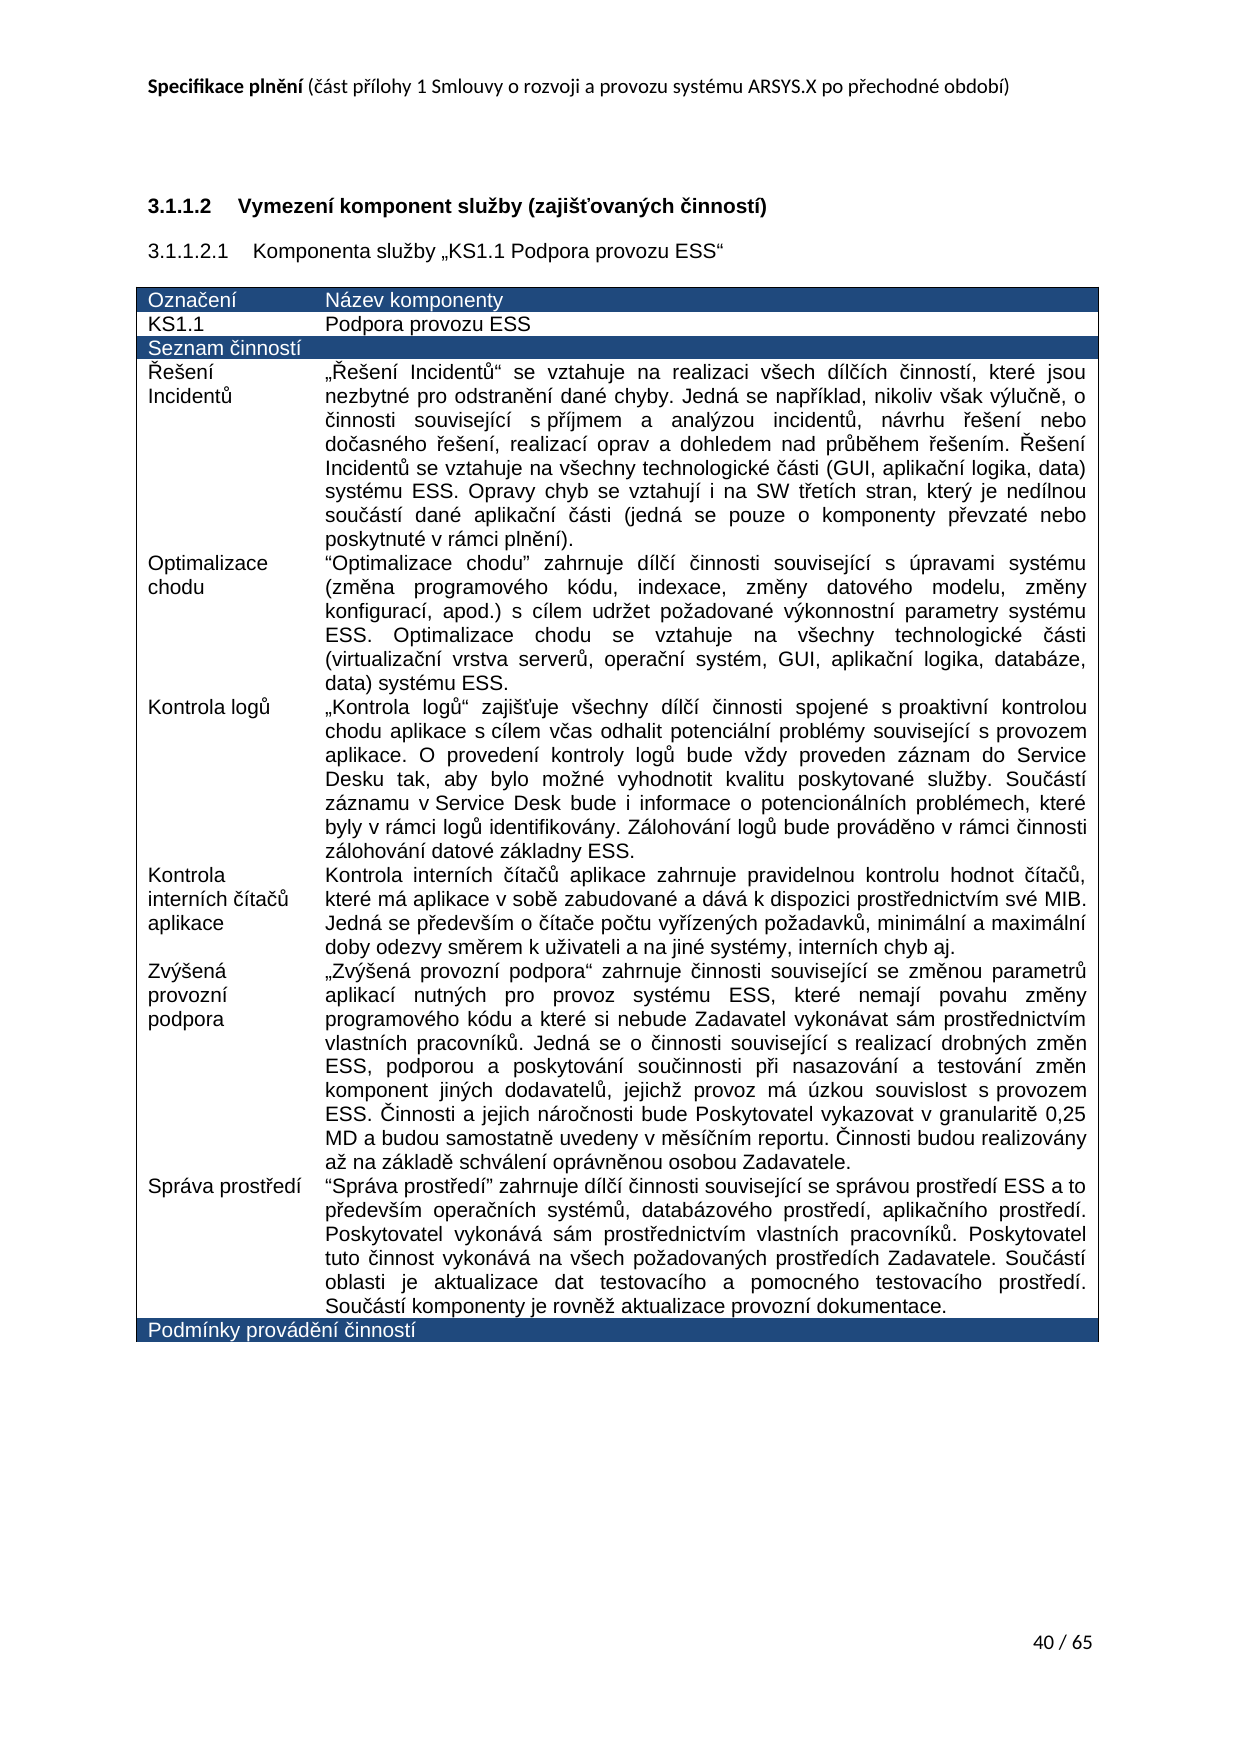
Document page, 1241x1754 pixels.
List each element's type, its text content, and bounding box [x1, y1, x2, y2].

table_cell Kontrola interních čítačů aplikace [137, 863, 314, 958]
table_cell Podmínky provádění činností [137, 1318, 1098, 1342]
table_cell “Optimalizace chodu” zahrnuje dílčí činnosti související s úpravami systému (změna programového kódu, indexace, změny datového modelu, změny konfigurací, apod.) s cílem udržet požadované výkonnostní parametry systému ESS. Optimalizace chodu se vztahuje na všechny technologické části (virtualizační vrstva serverů, operační systém, GUI, aplikační logika, databáze, data) systému ESS. [314, 551, 1098, 695]
table_cell Správa prostředí [137, 1174, 314, 1318]
subtitle Komponenta služby „KS1.1 Podpora provozu ESS“ [148, 239, 1093, 263]
table_cell „Kontrola logů“ zajišťuje všechny dílčí činnosti spojené s proaktivní kontrolou chodu aplikace s cílem včas odhalit potenciální problémy související s provozem aplikace. O provedení kontroly logů bude vždy proveden záznam do Service Desku tak, aby bylo možné vyhodnotit kvalitu poskytované služby. Součástí záznamu v Service Desk bude i informace o potencionálních problémech, které byly v rámci logů identifikovány. Zálohování logů bude prováděno v rámci činnosti zálohování datové základny ESS. [314, 695, 1098, 863]
table_header Název komponenty [314, 288, 1098, 312]
table_cell „Řešení Incidentů“ se vztahuje na realizaci všech dílčích činností, které jsou nezbytné pro odstranění dané chyby. Jedná se například, nikoliv však výlučně, o činnosti související s příjmem a analýzou incidentů, návrhu řešení nebo dočasného řešení, realizací oprav a dohledem nad průběhem řešením. Řešení Incidentů se vztahuje na všechny technologické části (GUI, aplikační logika, data) systému ESS. Opravy chyb se vztahují i na SW třetích stran, který je nedílnou součástí dané aplikační části (jedná se pouze o komponenty převzaté nebo poskytnuté v rámci plnění). [314, 360, 1098, 551]
table_cell Optimalizace chodu [137, 551, 314, 695]
table_header Označení [137, 288, 314, 312]
table_cell Řešení Incidentů [137, 360, 314, 551]
table_cell Kontrola interních čítačů aplikace zahrnuje pravidelnou kontrolu hodnot čítačů, které má aplikace v sobě zabudované a dává k dispozici prostřednictvím své MIB. Jedná se především o čítače počtu vyřízených požadavků, minimální a maximální doby odezvy směrem k uživateli a na jiné systémy, interních chyb aj. [314, 863, 1098, 958]
table_cell Zvýšená provozní podpora [137, 959, 314, 1174]
table_cell „Zvýšená provozní podpora“ zahrnuje činnosti související se změnou parametrů aplikací nutných pro provoz systému ESS, které nemají povahu změny programového kódu a které si nebude Zadavatel vykonávat sám prostřednictvím vlastních pracovníků. Jedná se o činnosti související s realizací drobných změn ESS, podporou a poskytování součinnosti při nasazování a testování změn komponent jiných dodavatelů, jejichž provoz má úzkou souvislost s provozem ESS. Činnosti a jejich náročnosti bude Poskytovatel vykazovat v granularitě 0,25 MD a budou samostatně uvedeny v měsíčním reportu. Činnosti budou realizovány až na základě schválení oprávněnou osobou Zadavatele. [314, 959, 1098, 1174]
table_cell Seznam činností [137, 336, 1098, 359]
subtitle Vymezení komponent služby (zajišťovaných činností) [148, 194, 1093, 218]
table_cell Kontrola logů [137, 695, 314, 863]
table_cell “Správa prostředí” zahrnuje dílčí činnosti související se správou prostředí ESS a to především operačních systémů, databázového prostředí, aplikačního prostředí. Poskytovatel vykonává sám prostřednictvím vlastních pracovníků. Poskytovatel tuto činnost vykonává na všech požadovaných prostředích Zadavatele. Součástí oblasti je aktualizace dat testovacího a pomocného testovacího prostředí. Součástí komponenty je rovněž aktualizace provozní dokumentace. [314, 1174, 1098, 1318]
table_cell KS1.1 [137, 312, 314, 336]
table_cell Podpora provozu ESS [314, 312, 1098, 336]
